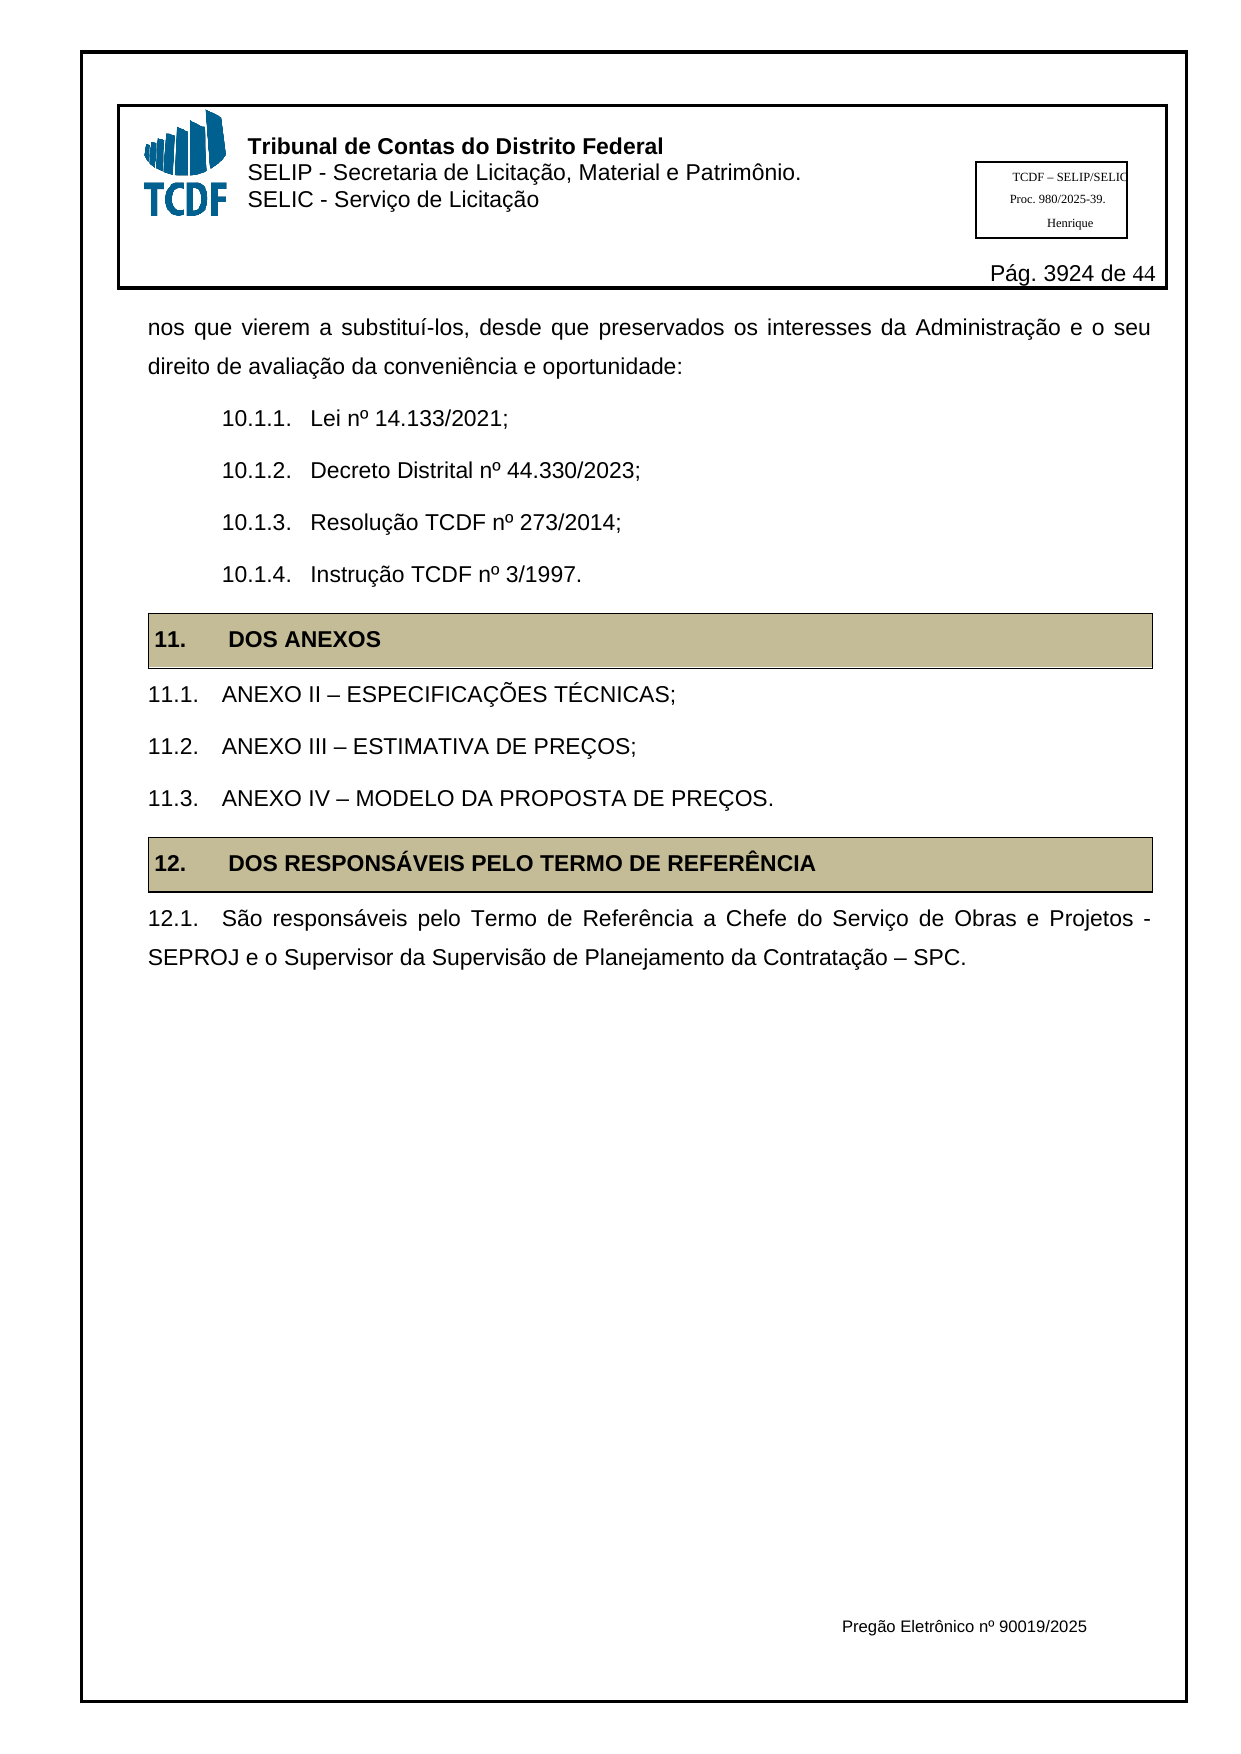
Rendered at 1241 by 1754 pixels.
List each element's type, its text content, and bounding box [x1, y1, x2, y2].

picture [129, 107, 241, 218]
list ANEXO IV – MODELO DA PROPOSTA DE PREÇOS. [148, 785, 1152, 811]
table_header DOS RESPONSÁVEIS PELO TERMO DE REFERÊNCIA [149, 838, 1152, 891]
list Resolução TCDF nº 273/2014; [222, 509, 1152, 535]
table_header DOS ANEXOS [149, 614, 1152, 667]
list Lei nº 14.133/2021; [222, 405, 1152, 431]
list ANEXO III – ESTIMATIVA DE PREÇOS; [148, 733, 1152, 759]
list São responsáveis pelo Termo de Referência a Chefe do Serviço de Obras e Projetos - SEPROJ e o Supervisor da Supervisão de Planejamento da Contratação – SPC. [148, 905, 1152, 971]
list ANEXO II – ESPECIFICAÇÕES TÉCNICAS; [148, 681, 1152, 707]
list Instrução TCDF nº 3/1997. [222, 561, 1152, 587]
list Decreto Distrital nº 44.330/2023; [222, 457, 1152, 483]
